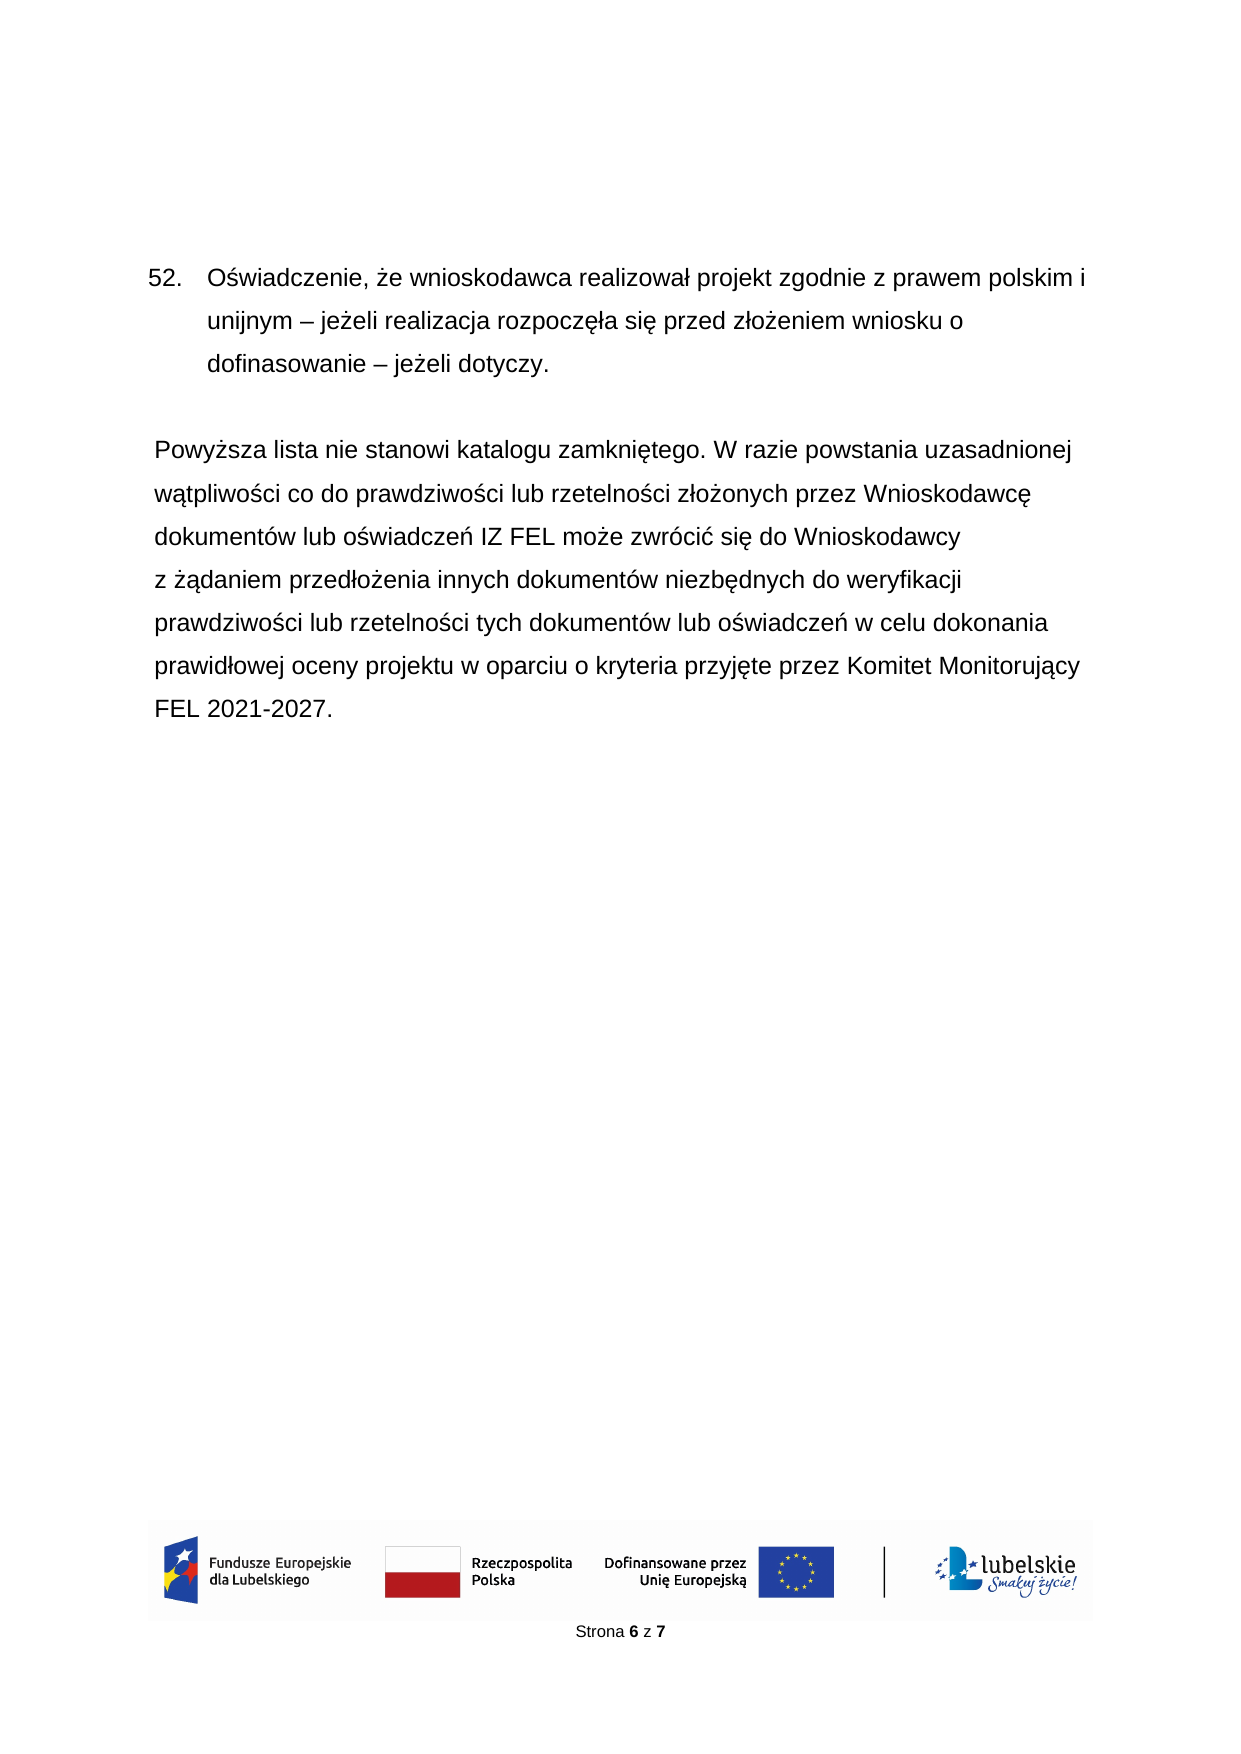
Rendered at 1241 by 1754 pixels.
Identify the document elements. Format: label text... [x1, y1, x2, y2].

text Powyższa lista nie stanowi katalogu zamkniętego. W razie powstania uzasadnionej wątpliwości co do prawdziwości lub rzetelności złożonych przez Wnioskodawcę dokumentów lub oświadczeń IZ FEL może zwrócić się do Wnioskodawcy z żądaniem przedłożenia innych dokumentów niezbędnych do weryfikacji prawdziwości lub rzetelności tych dokumentów lub oświadczeń w celu dokonania prawidłowej oceny projektu w oparciu o kryteria przyjęte przez Komitet Monitorujący FEL 2021-2027. [154, 435, 1093, 723]
picture [147, 1520, 1093, 1621]
list Oświadczenie, że wnioskodawca realizował projekt zgodnie z prawem polskim i unijnym – jeżeli realizacja rozpoczęła się przed złożeniem wniosku o dofinasowanie – jeżeli dotyczy. [148, 263, 1093, 378]
